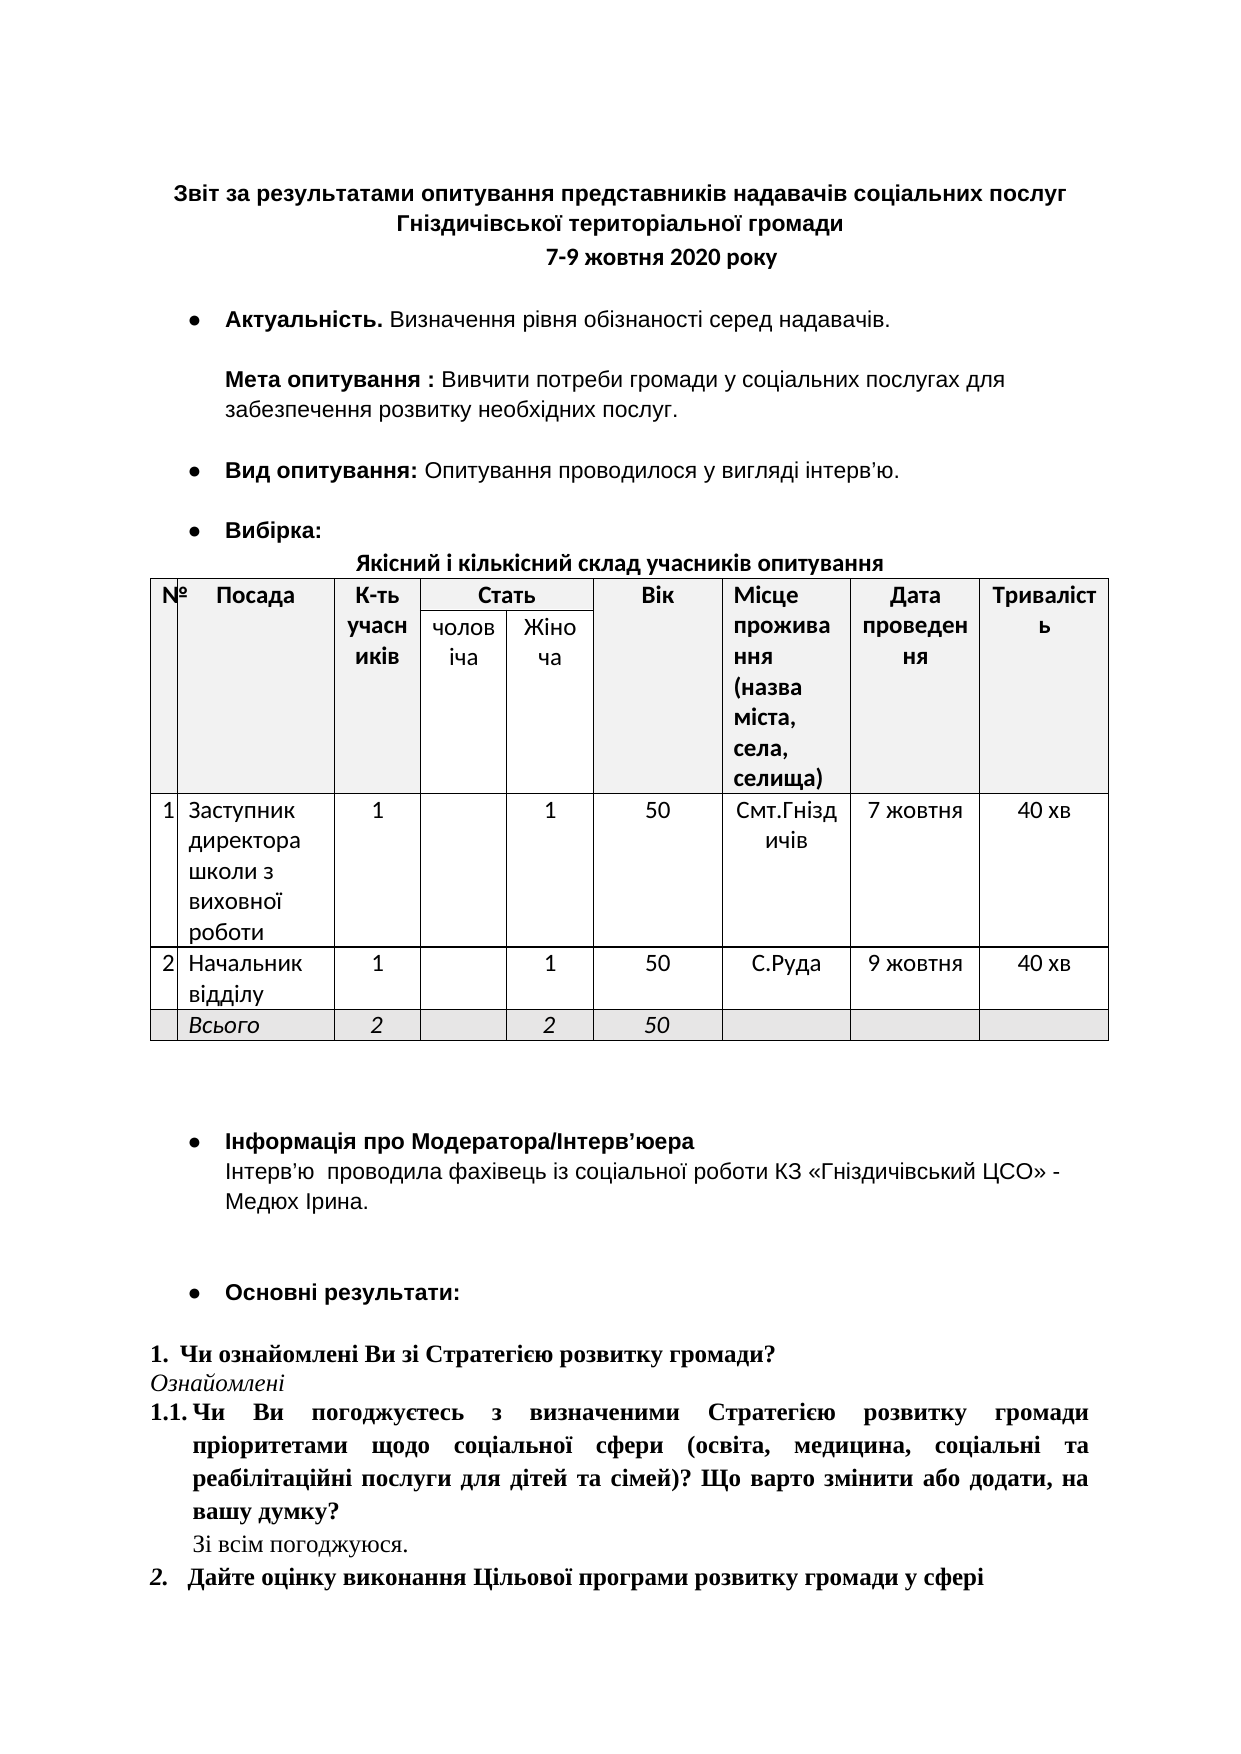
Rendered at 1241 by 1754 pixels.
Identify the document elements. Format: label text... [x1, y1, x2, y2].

table_cell 50 [594, 794, 722, 946]
table_cell [723, 1010, 850, 1040]
list Чи Ви погоджуєтесь з визначеними Стратегією розвитку громади пріоритетами щодо соціальної сфери (освіта, медицина, соціальні та реабілітаційні послуги для дітей та сімей)? Що варто змінити або додати, на вашу думку? [150, 1397, 1090, 1524]
list Вид опитування: Опитування проводилося у вигляді інтерв’ю. [187, 457, 1090, 483]
text Ознайомлені [150, 1368, 1090, 1397]
text Звіт за результатами опитування представників надавачів соціальних послуг Гніздичівської територіальної громади [150, 180, 1090, 237]
list Чи ознайомлені Ви зі Стратегією розвитку громади? [150, 1339, 1090, 1368]
table_cell 2 [151, 948, 177, 1008]
table_cell [421, 794, 506, 946]
table_header Дата проведення [851, 579, 979, 793]
list Основні результати: [187, 1279, 1090, 1305]
table_cell 40 хв [980, 948, 1108, 1008]
table_cell [421, 1010, 506, 1040]
table_header Тривалість [980, 579, 1108, 793]
table_cell 7 жовтня [851, 794, 979, 946]
list Актуальність. Визначення рівня обізнаності серед надавачів. [187, 306, 1090, 332]
table_header Стать [421, 579, 593, 609]
table_cell [151, 1010, 177, 1040]
list Дайте оцінку виконання Цільової програми розвитку громади у сфері [150, 1562, 1090, 1591]
table_header Посада [178, 579, 334, 793]
table_cell Всього [178, 1010, 334, 1040]
table_cell 1 [151, 794, 177, 946]
table_cell Заступник директора школи з виховної роботи [178, 794, 334, 946]
table_cell Жіноча [507, 611, 593, 793]
text Якісний і кількісний склад учасників опитування [150, 547, 1090, 578]
table_cell Смт.Гніздичів [723, 794, 850, 946]
table_cell 2 [335, 1010, 420, 1040]
table_cell [980, 1010, 1108, 1040]
table_header К-ть учасників [335, 579, 420, 793]
text 7-9 жовтня 2020 року [150, 241, 1090, 271]
table_cell чоловіча [421, 611, 506, 793]
text Мета опитування : Вивчити потреби громади у соціальних послугах для забезпечення розвитку необхідних послуг. [225, 366, 1090, 423]
table_header Місце проживання (назва міста, села, селища) [723, 579, 850, 793]
text Інтерв’ю проводила фахівець із соціальної роботи КЗ «Гніздичівський ЦСО» - Медюх Ірина. [225, 1158, 1090, 1214]
table_cell 1 [507, 794, 593, 946]
table_cell С.Руда [723, 948, 850, 1008]
table_cell [851, 1010, 979, 1040]
table_header № [151, 579, 177, 793]
table_cell 2 [507, 1010, 593, 1040]
table_cell 40 хв [980, 794, 1108, 946]
table_cell 50 [594, 948, 722, 1008]
text Зі всім погоджуюся. [192, 1529, 1090, 1558]
table_cell 50 [594, 1010, 722, 1040]
table_header Вік [594, 579, 722, 793]
table_cell [421, 948, 506, 1008]
table_cell 9 жовтня [851, 948, 979, 1008]
table_cell 1 [335, 948, 420, 1008]
list Інформація про Модератора/Інтерв’юера [187, 1128, 1090, 1154]
list Вибірка: [187, 517, 1090, 544]
table_cell 1 [507, 948, 593, 1008]
table_cell 1 [335, 794, 420, 946]
table_cell Начальник відділу [178, 948, 334, 1008]
